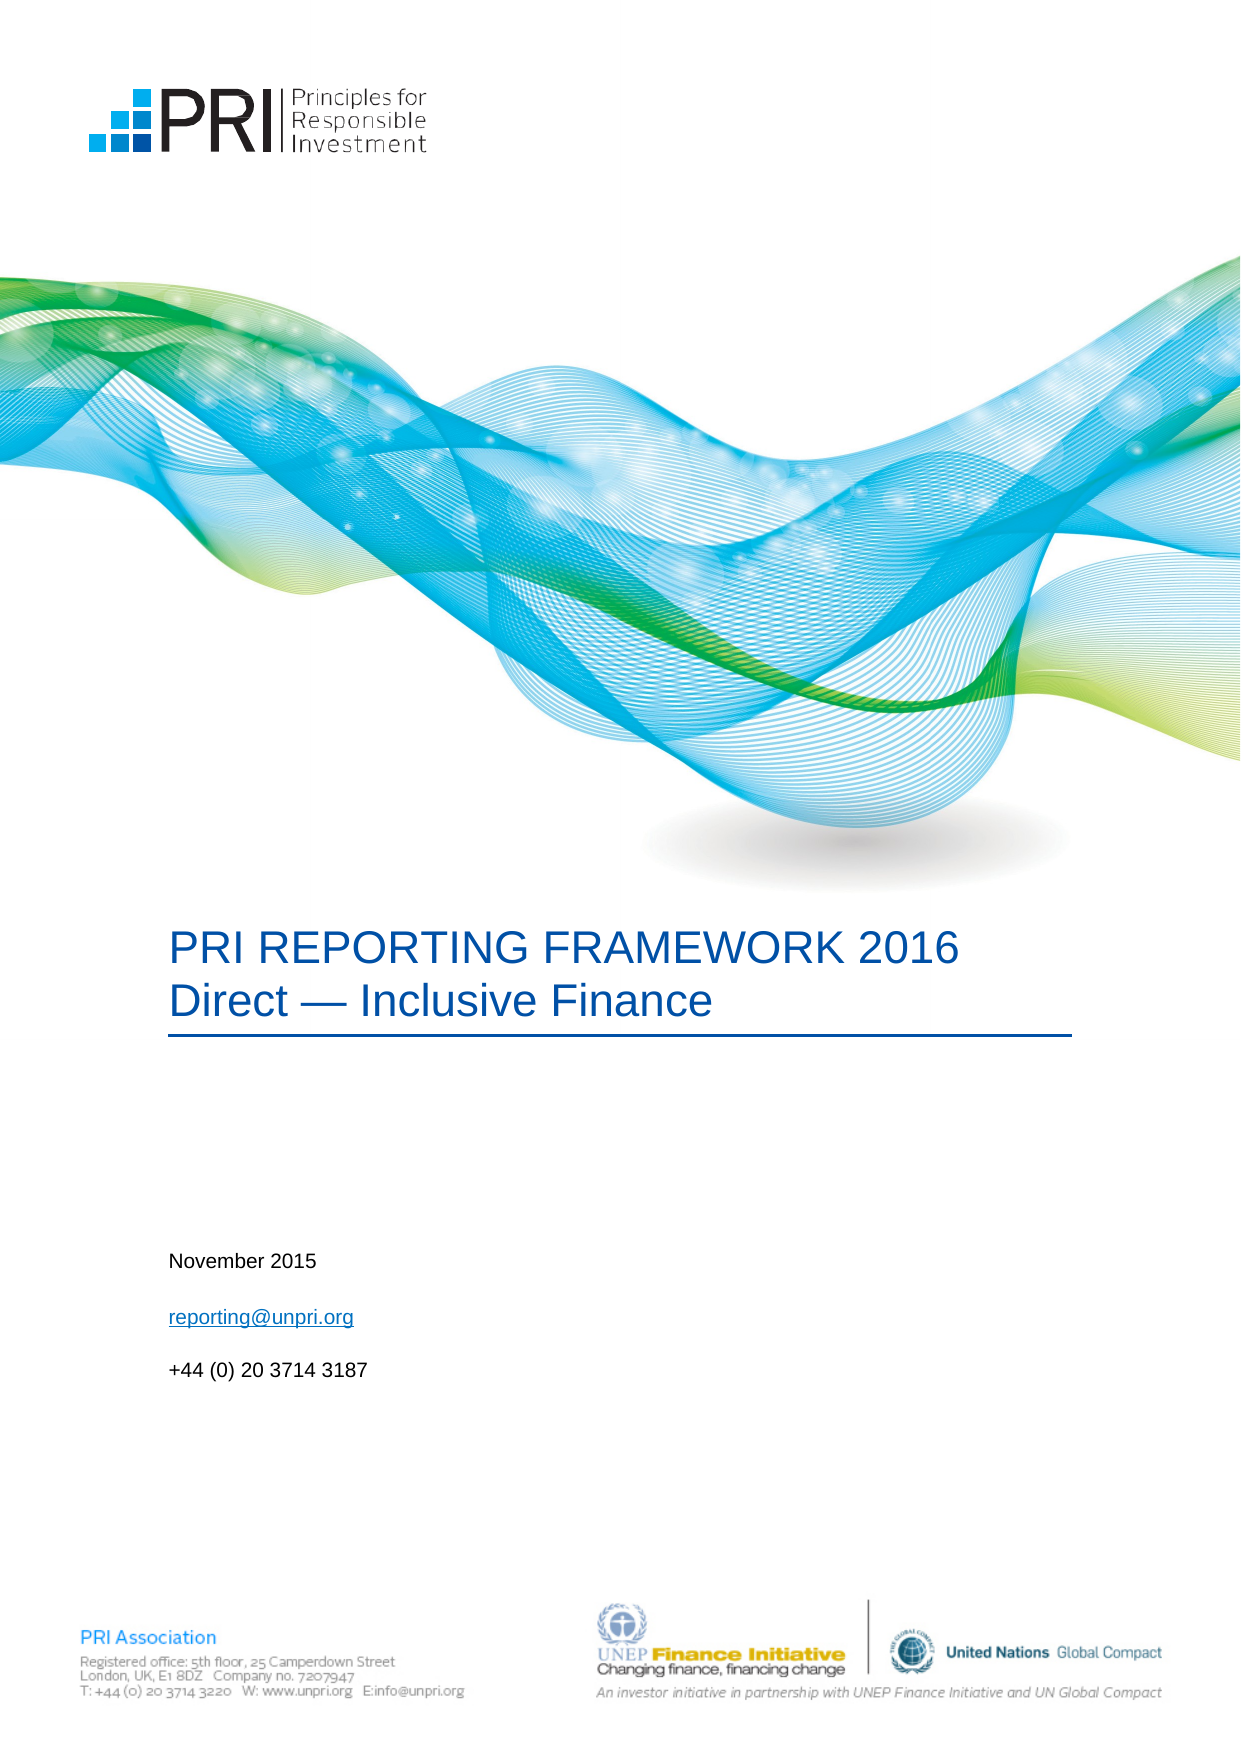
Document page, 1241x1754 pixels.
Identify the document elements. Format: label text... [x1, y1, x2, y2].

picture [0, 1605, 479, 1750]
picture [37, 414, 43, 421]
text November 2015 [168, 1249, 1072, 1273]
title PRI REPORTING FRAMEWORK 2016 [168, 921, 1072, 973]
title Direct — Inclusive Finance [168, 973, 1072, 1034]
text reporting@unpri.org [168, 1305, 1072, 1329]
picture [0, 0, 1241, 1040]
picture [585, 1582, 1239, 1728]
text +44 (0) 20 3714 3187 [168, 1361, 1072, 1382]
picture [16, 416, 31, 425]
